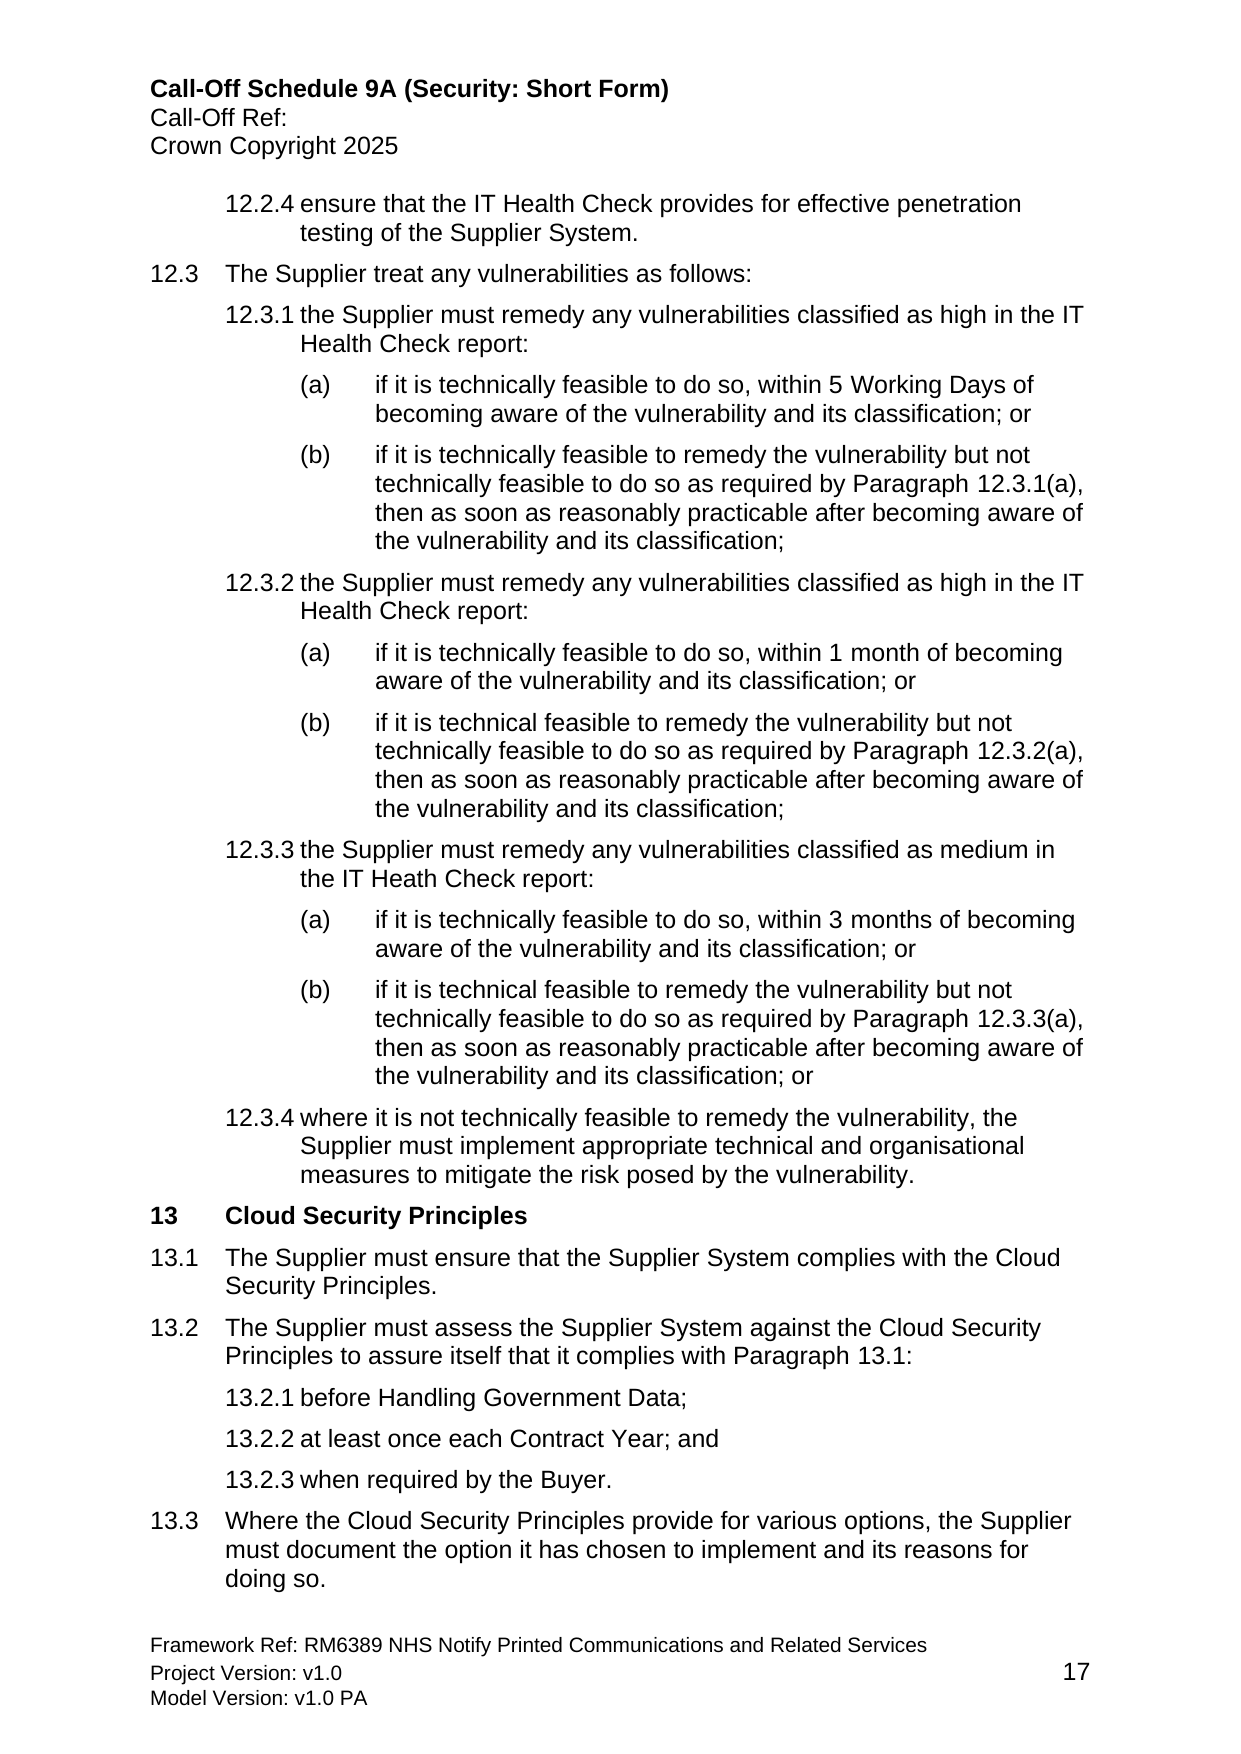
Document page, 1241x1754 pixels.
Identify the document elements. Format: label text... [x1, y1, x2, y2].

subtitle when required by the Buyer. [225, 1465, 1090, 1494]
subtitle The Supplier must ensure that the Supplier System complies with the Cloud Security Principles. [150, 1243, 1090, 1300]
subtitle Cloud Security Principles [150, 1201, 1090, 1230]
subtitle if it is technically feasible to do so, within 5 Working Days of becoming aware of the vulnerability and its classification; or [300, 370, 1090, 428]
subtitle Where the Cloud Security Principles provide for various options, the Supplier must document the option it has chosen to implement and its reasons for doing so. [150, 1506, 1090, 1593]
subtitle where it is not technically feasible to remedy the vulnerability, the Supplier must implement appropriate technical and organisational measures to mitigate the risk posed by the vulnerability. [225, 1103, 1090, 1189]
subtitle before Handling Government Data; [225, 1383, 1090, 1411]
subtitle the Supplier must remedy any vulnerabilities classified as high in the IT Health Check report: [225, 568, 1090, 625]
subtitle ensure that the IT Health Check provides for effective penetration testing of the Supplier System. [225, 189, 1090, 246]
subtitle if it is technical feasible to remedy the vulnerability but not technically feasible to do so as required by Paragraph ‎12.3.3(a), then as soon as reasonably practicable after becoming aware of the vulnerability and its classification; or [300, 975, 1090, 1090]
subtitle The Supplier must assess the Supplier System against the Cloud Security Principles to assure itself that it complies with Paragraph ‎13.1: [150, 1313, 1090, 1370]
subtitle at least once each Contract Year; and [225, 1424, 1090, 1453]
subtitle The Supplier treat any vulnerabilities as follows: [150, 259, 1090, 288]
subtitle the Supplier must remedy any vulnerabilities classified as medium in the IT Heath Check report: [225, 835, 1090, 893]
subtitle if it is technically feasible to remedy the vulnerability but not technically feasible to do so as required by Paragraph ‎12.3.1(a), then as soon as reasonably practicable after becoming aware of the vulnerability and its classification; [300, 440, 1090, 555]
subtitle the Supplier must remedy any vulnerabilities classified as high in the IT Health Check report: [225, 300, 1090, 358]
subtitle if it is technically feasible to do so, within 3 months of becoming aware of the vulnerability and its classification; or [300, 905, 1090, 963]
subtitle if it is technically feasible to do so, within 1 month of becoming aware of the vulnerability and its classification; or [300, 638, 1090, 695]
subtitle if it is technical feasible to remedy the vulnerability but not technically feasible to do so as required by Paragraph ‎12.3.2(a), then as soon as reasonably practicable after becoming aware of the vulnerability and its classification; [300, 708, 1090, 823]
